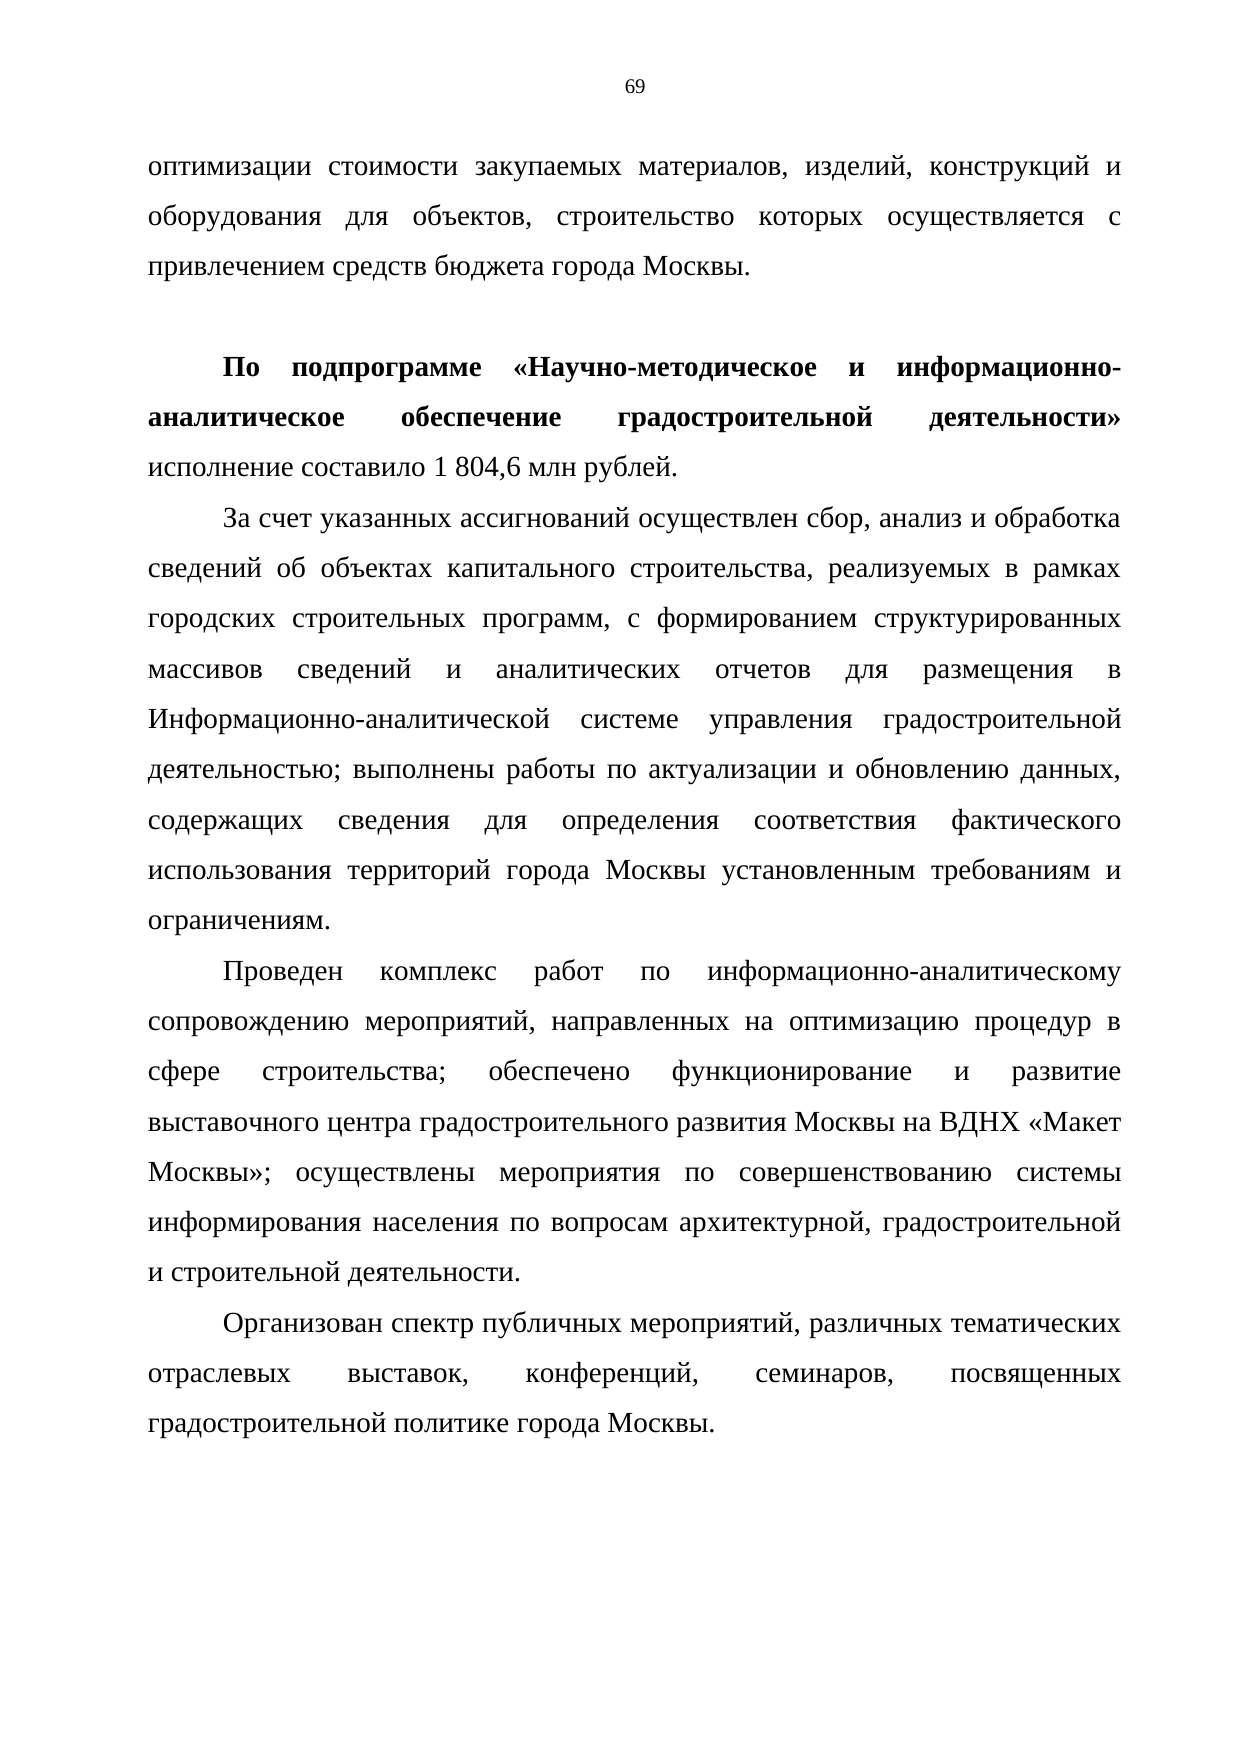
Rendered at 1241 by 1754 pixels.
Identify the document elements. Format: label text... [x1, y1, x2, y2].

text За счет указанных ассигнований осуществлен сбор, анализ и обработка сведений об объектах капитального строительства, реализуемых в рамках городских строительных программ, с формированием структурированных массивов сведений и аналитических отчетов для размещения в Информационно-аналитической системе управления градостроительной деятельностью; выполнены работы по актуализации и обновлению данных, содержащих сведения для определения соответствия фактического использования территорий города Москвы установленным требованиям и ограничениям. [148, 500, 1122, 936]
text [148, 148, 1122, 282]
text Организован спектр публичных мероприятий, различных тематических отраслевых выставок, конференций, семинаров, посвященных градостроительной политике города Москвы. [148, 1305, 1122, 1439]
text Проведен комплекс работ по информационно-аналитическому сопровождению мероприятий, направленных на оптимизацию процедур в сфере строительства; обеспечено функционирование и развитие выставочного центра градостроительного развития Москвы на ВДНХ «Макет Москвы»; осуществлены мероприятия по совершенствованию системы информирования населения по вопросам архитектурной, градостроительной и строительной деятельности. [148, 953, 1122, 1288]
text По подпрограмме «Научно-методическое и информационно-аналитическое обеспечение градостроительной деятельности» исполнение составило 1 804,6 млн рублей. [148, 349, 1122, 483]
